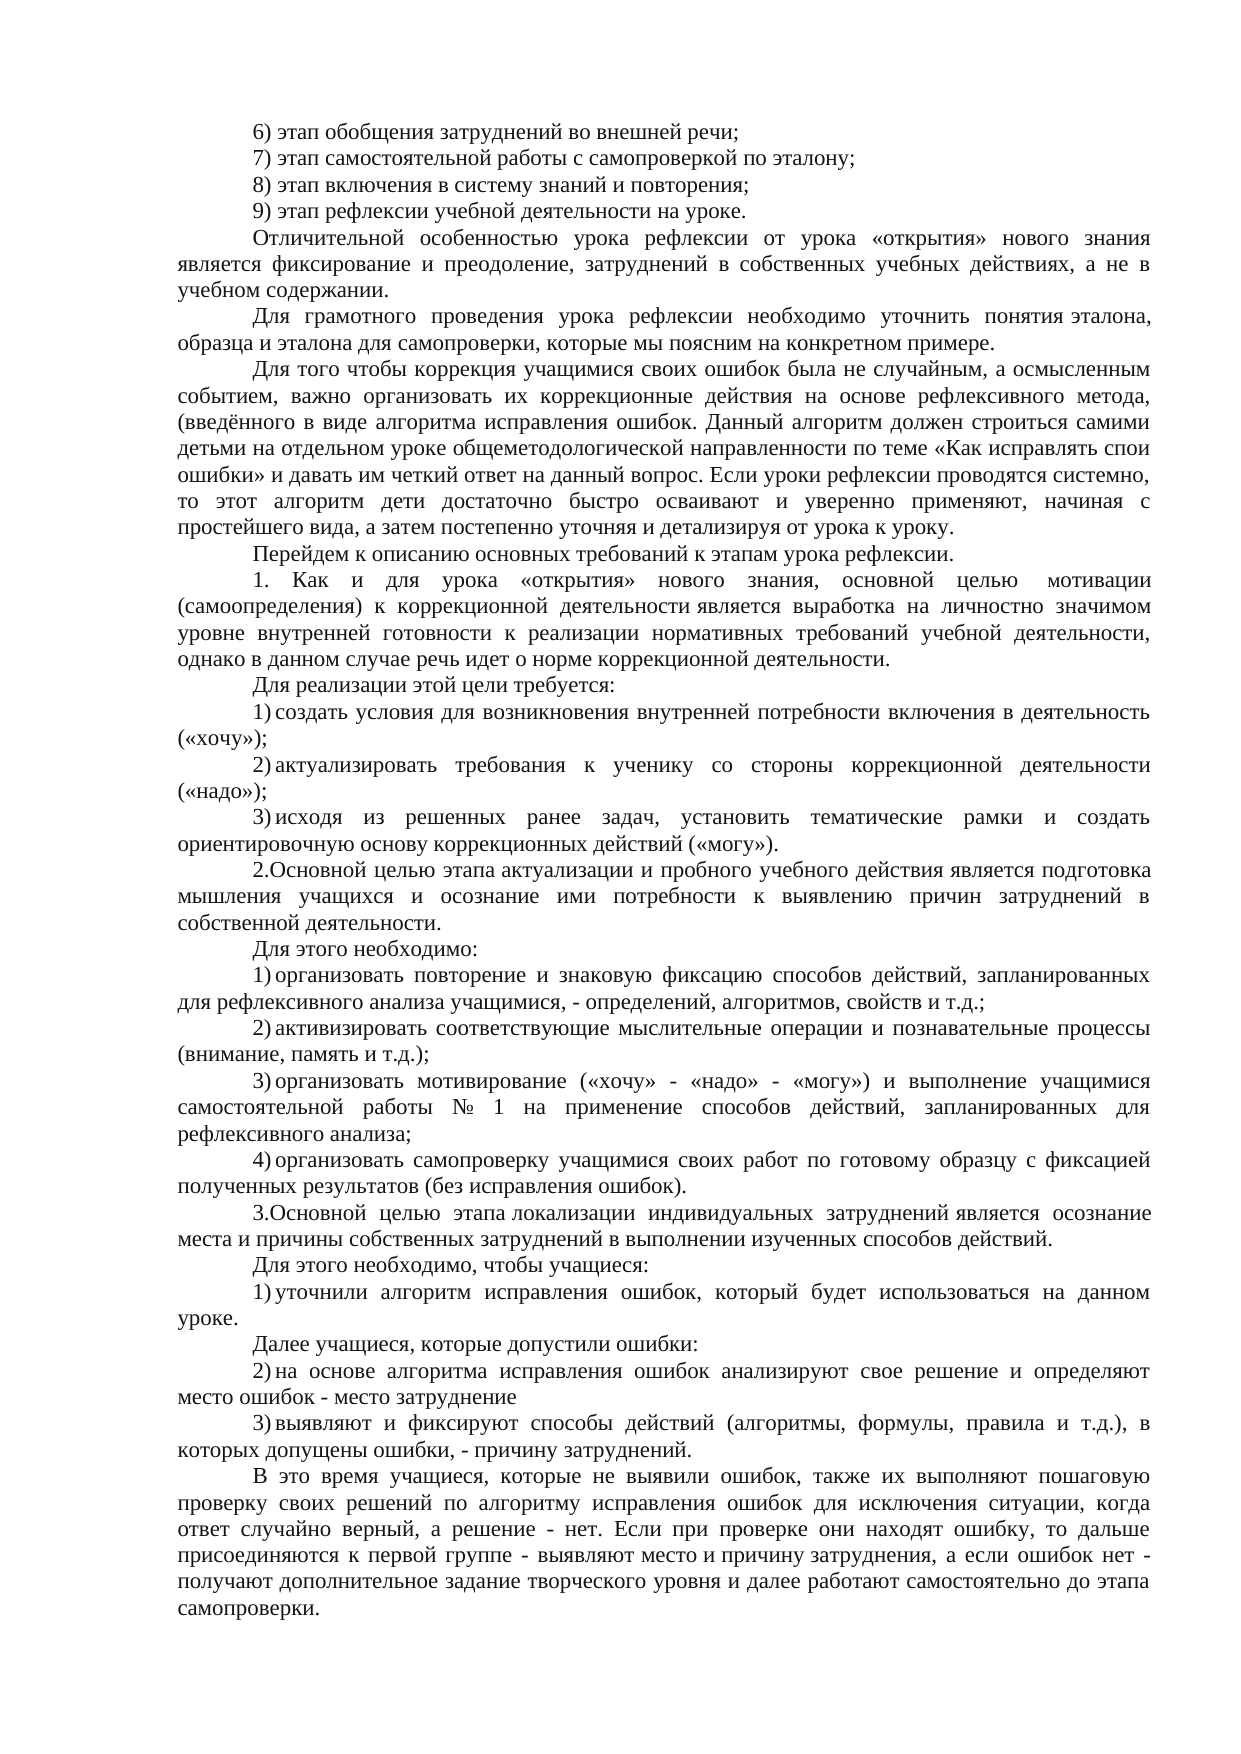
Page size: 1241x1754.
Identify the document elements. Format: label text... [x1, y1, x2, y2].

text Для реализации этой цели требуется: [177, 672, 1152, 698]
text Для этого необходимо, чтобы учащиеся: [177, 1251, 1152, 1278]
text 1) создать условия для возникновения внутренней потребности включения в деятельность («хочу»); [177, 698, 1152, 751]
text 6) этап обобщения затруднений во внешней речи; [177, 118, 1152, 144]
text 2) на основе алгоритма исправления ошибок анализируют свое решение и определяют место ошибок - место затруднение [177, 1357, 1152, 1409]
text Перейдем к описанию основных требований к этапам урока рефлексии. [177, 540, 1152, 566]
text 3) выявляют и фиксируют способы действий (алгоритмы, формулы, правила и т.д.), в которых допущены ошибки, - причину затруднений. [177, 1409, 1152, 1462]
text Для грамотного проведения урока рефлексии необходимо уточнить понятия эталона, образца и эталона для самопроверки, которые мы поясним на конкретном примере. [177, 303, 1152, 355]
text 8) этап включения в систему знаний и повторения; [177, 171, 1152, 197]
text Далее учащиеся, которые допустили ошибки: [177, 1330, 1152, 1357]
text 1. Как и для урока «открытия» нового знания, основной целью мотивации (самоопределения) к коррекционной деятельности является выработка на личностно значимом уровне внутренней готовности к реализации нормативных требований учебной деятельности, однако в данном случае речь идет о норме коррекционной деятельности. [177, 566, 1152, 672]
text 2) актуализировать требования к ученику со стороны коррекционной деятельности («надо»); [177, 751, 1152, 803]
text 4) организовать самопроверку учащимися своих работ по готовому образцу с фиксацией полученных результатов (без исправления ошибок). [177, 1146, 1152, 1199]
text 2) активизировать соответствующие мыслительные операции и познавательные процессы (внимание, память и т.д.); [177, 1014, 1152, 1067]
text Отличительной особенностью урока рефлексии от урока «открытия» нового знания является фиксирование и преодоление, затруднений в собственных учебных действиях, а не в учебном содержании. [177, 223, 1152, 303]
text 2.Основной целью этапа актуализации и пробного учебного действия является подготовка мышления учащихся и осознание ими потребности к выявлению причин затруднений в собственной деятельности. [177, 856, 1152, 935]
text Для этого необходимо: [177, 935, 1152, 961]
text 9) этап рефлексии учебной деятельности на уроке. [177, 197, 1152, 223]
text Для того чтобы коррекция учащимися своих ошибок была не случайным, а осмысленным событием, важно организовать их коррекционные действия на основе рефлексивного метода, (введённого в виде алгоритма исправления ошибок. Данный алгоритм должен строиться самими детьми на отдельном уроке общеметодологической направленности по теме «Как исправлять спои ошибки» и давать им четкий ответ на данный вопрос. Если уроки рефлексии проводятся системно, то этот алгоритм дети достаточно быстро осваивают и уверенно применяют, начиная с простейшего вида, а затем постепенно уточняя и детализируя от урока к уроку. [177, 355, 1152, 540]
text 3.Основной целью этапа локализации индивидуальных затруднений является осознание места и причины собственных затруднений в выполнении изученных способов действий. [177, 1199, 1152, 1251]
text 1) организовать повторение и знаковую фиксацию способов действий, запланированных для рефлексивного анализа учащимися, - определений, алгоритмов, свойств и т.д.; [177, 961, 1152, 1014]
text 1) уточнили алгоритм исправления ошибок, который будет использоваться на данном уроке. [177, 1278, 1152, 1330]
text В это время учащиеся, которые не выявили ошибок, также их выполняют пошаговую проверку своих решений по алгоритму исправления ошибок для исключения ситуации, когда ответ случайно верный, а решение - нет. Если при проверке они находят ошибку, то дальше присоединяются к первой группе - выявляют место и причину затруднения, а если ошибок нет - получают дополнительное задание творческого уровня и далее работают самостоятельно до этапа самопроверки. [177, 1462, 1152, 1620]
text 7) этап самостоятельной работы с самопроверкой по эталону; [177, 144, 1152, 171]
text 3) организовать мотивирование («хочу» - «надо» - «могу») и выполнение учащимися самостоятельной работы № 1 на применение способов действий, запланированных для рефлексивного анализа; [177, 1067, 1152, 1146]
text 3) исходя из решенных ранее задач, установить тематические рамки и создать ориентировочную основу коррекционных действий («могу»). [177, 803, 1152, 856]
